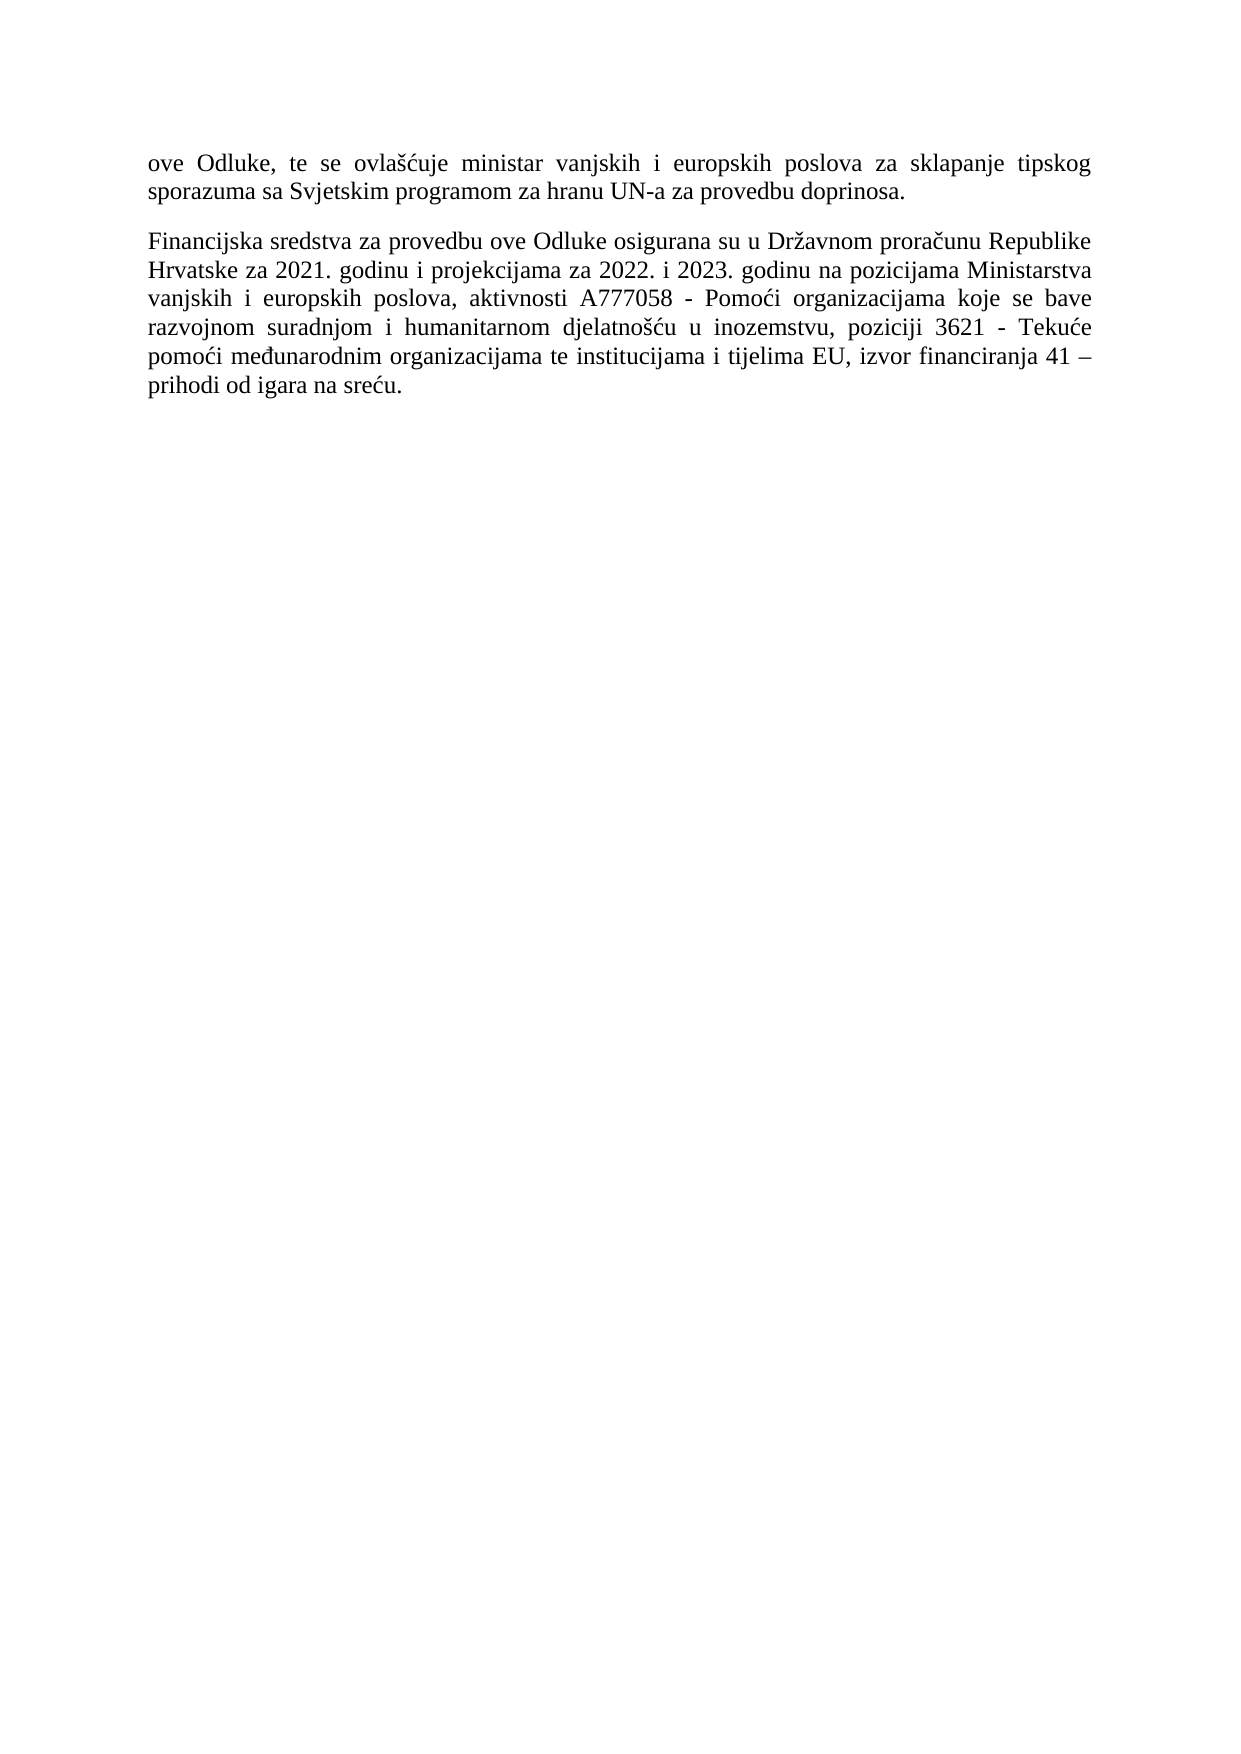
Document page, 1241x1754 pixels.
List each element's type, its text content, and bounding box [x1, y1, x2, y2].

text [148, 148, 1093, 205]
text Financijska sredstva za provedbu ove Odluke osigurana su u Državnom proračunu Republike Hrvatske za 2021. godinu i projekcijama za 2022. i 2023. godinu na pozicijama Ministarstva vanjskih i europskih poslova, aktivnosti A777058 - Pomoći organizacijama koje se bave razvojnom suradnjom i humanitarnom djelatnošću u inozemstvu, poziciji 3621 - Tekuće pomoći međunarodnim organizacijama te institucijama i tijelima EU, izvor financiranja 41 – prihodi od igara na sreću. [148, 226, 1093, 398]
